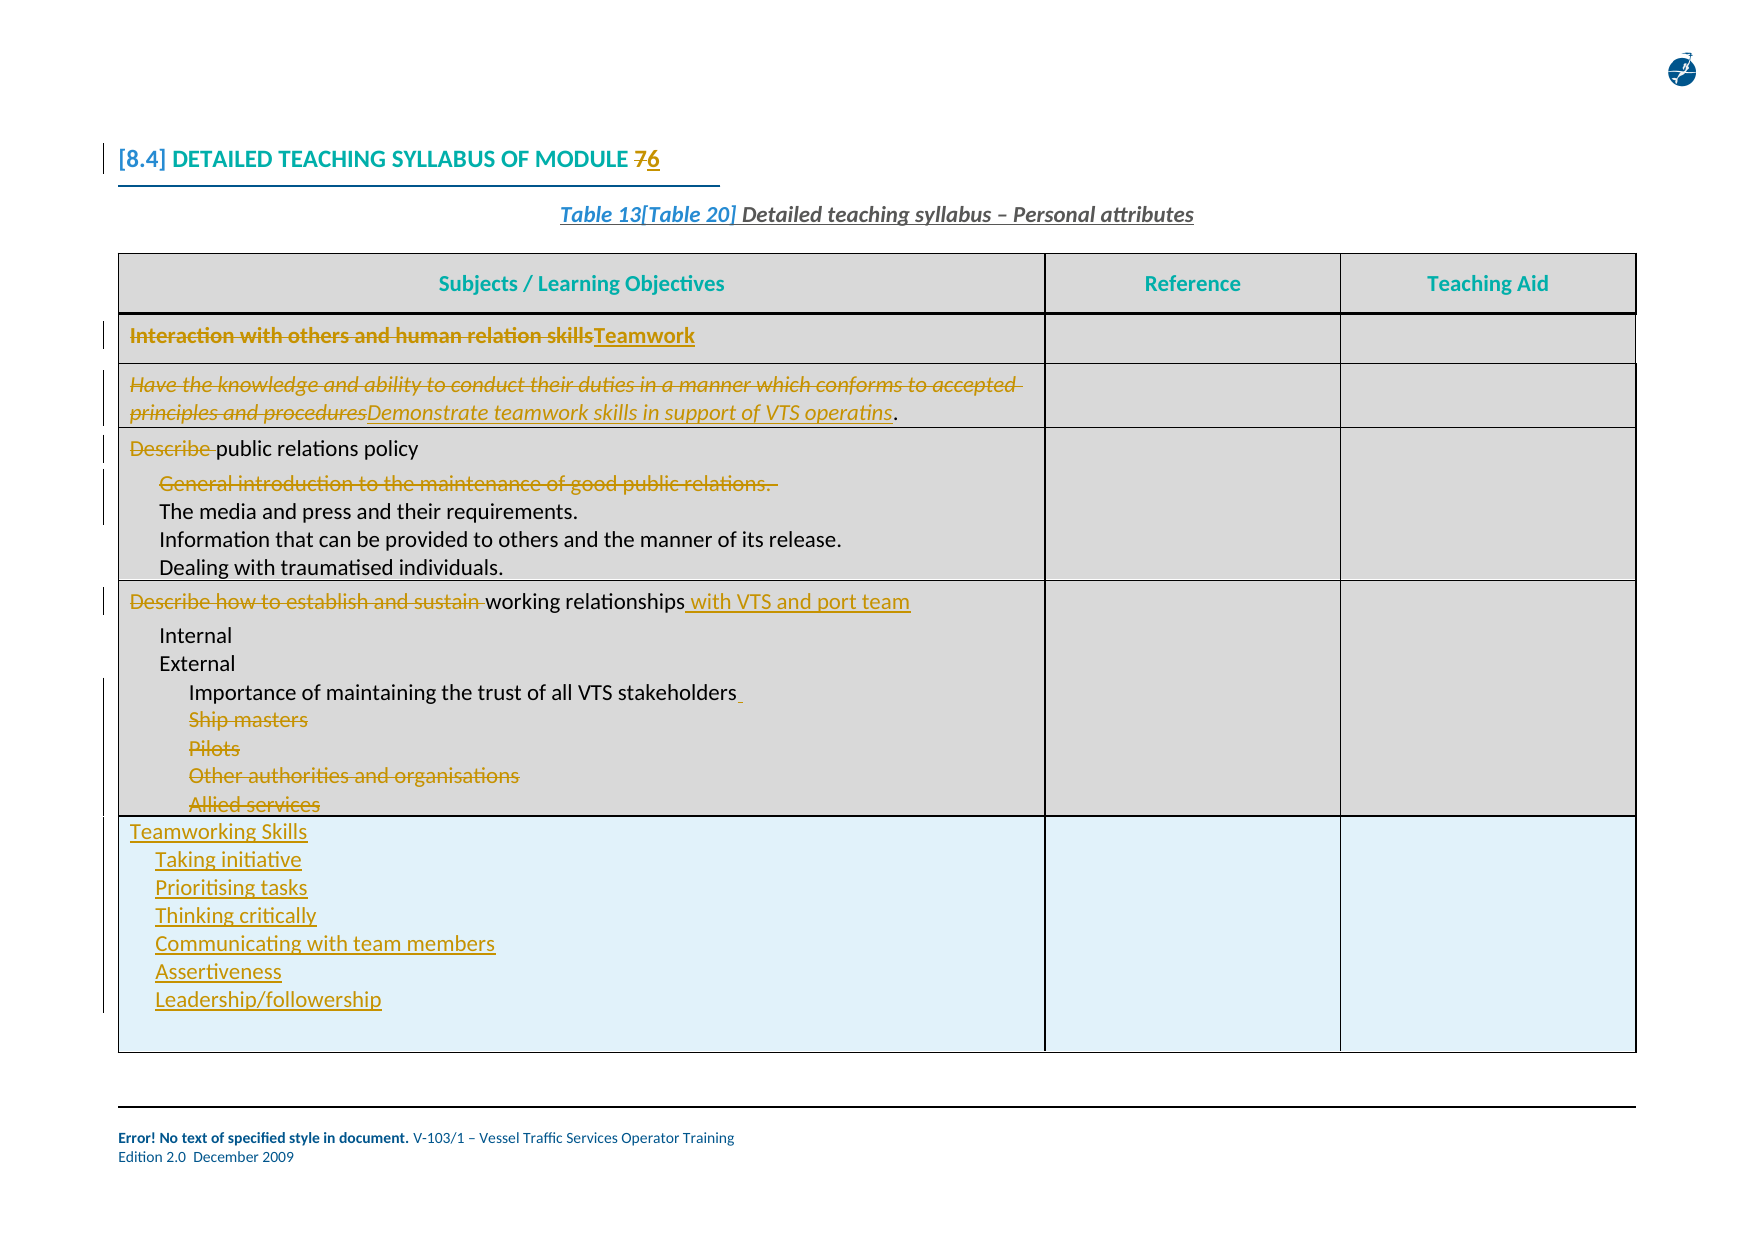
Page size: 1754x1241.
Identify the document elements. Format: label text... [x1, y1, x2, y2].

table_cell [1341, 364, 1635, 427]
table_cell [1341, 428, 1635, 579]
table_cell [1046, 315, 1340, 363]
table_cell [1046, 581, 1340, 815]
table_cell [1341, 581, 1635, 815]
table_cell working relationships Internal External Importance of maintaining the trust of all VTS stakeholders Other services [119, 581, 1044, 815]
table_header Teaching Aid [1341, 254, 1635, 312]
table_cell [1341, 315, 1635, 363]
table_cell [1046, 428, 1340, 579]
table_header Reference [1046, 254, 1340, 312]
picture [1637, 2, 1754, 121]
text Detailed teaching syllabus – Personal attributes [118, 200, 1636, 228]
table_cell public relations policy The media and press and their requirements. Information that can be provided to others and the manner of its release. Dealing with traumatised individuals. [119, 428, 1044, 579]
table_cell [119, 315, 1044, 363]
table_cell . [119, 364, 1044, 427]
subtitle DETAILED TEACHING SYLLABUS OF MODULE [118, 143, 1636, 174]
table_cell [1046, 364, 1340, 427]
table_header Subjects / Learning Objectives [119, 254, 1044, 312]
